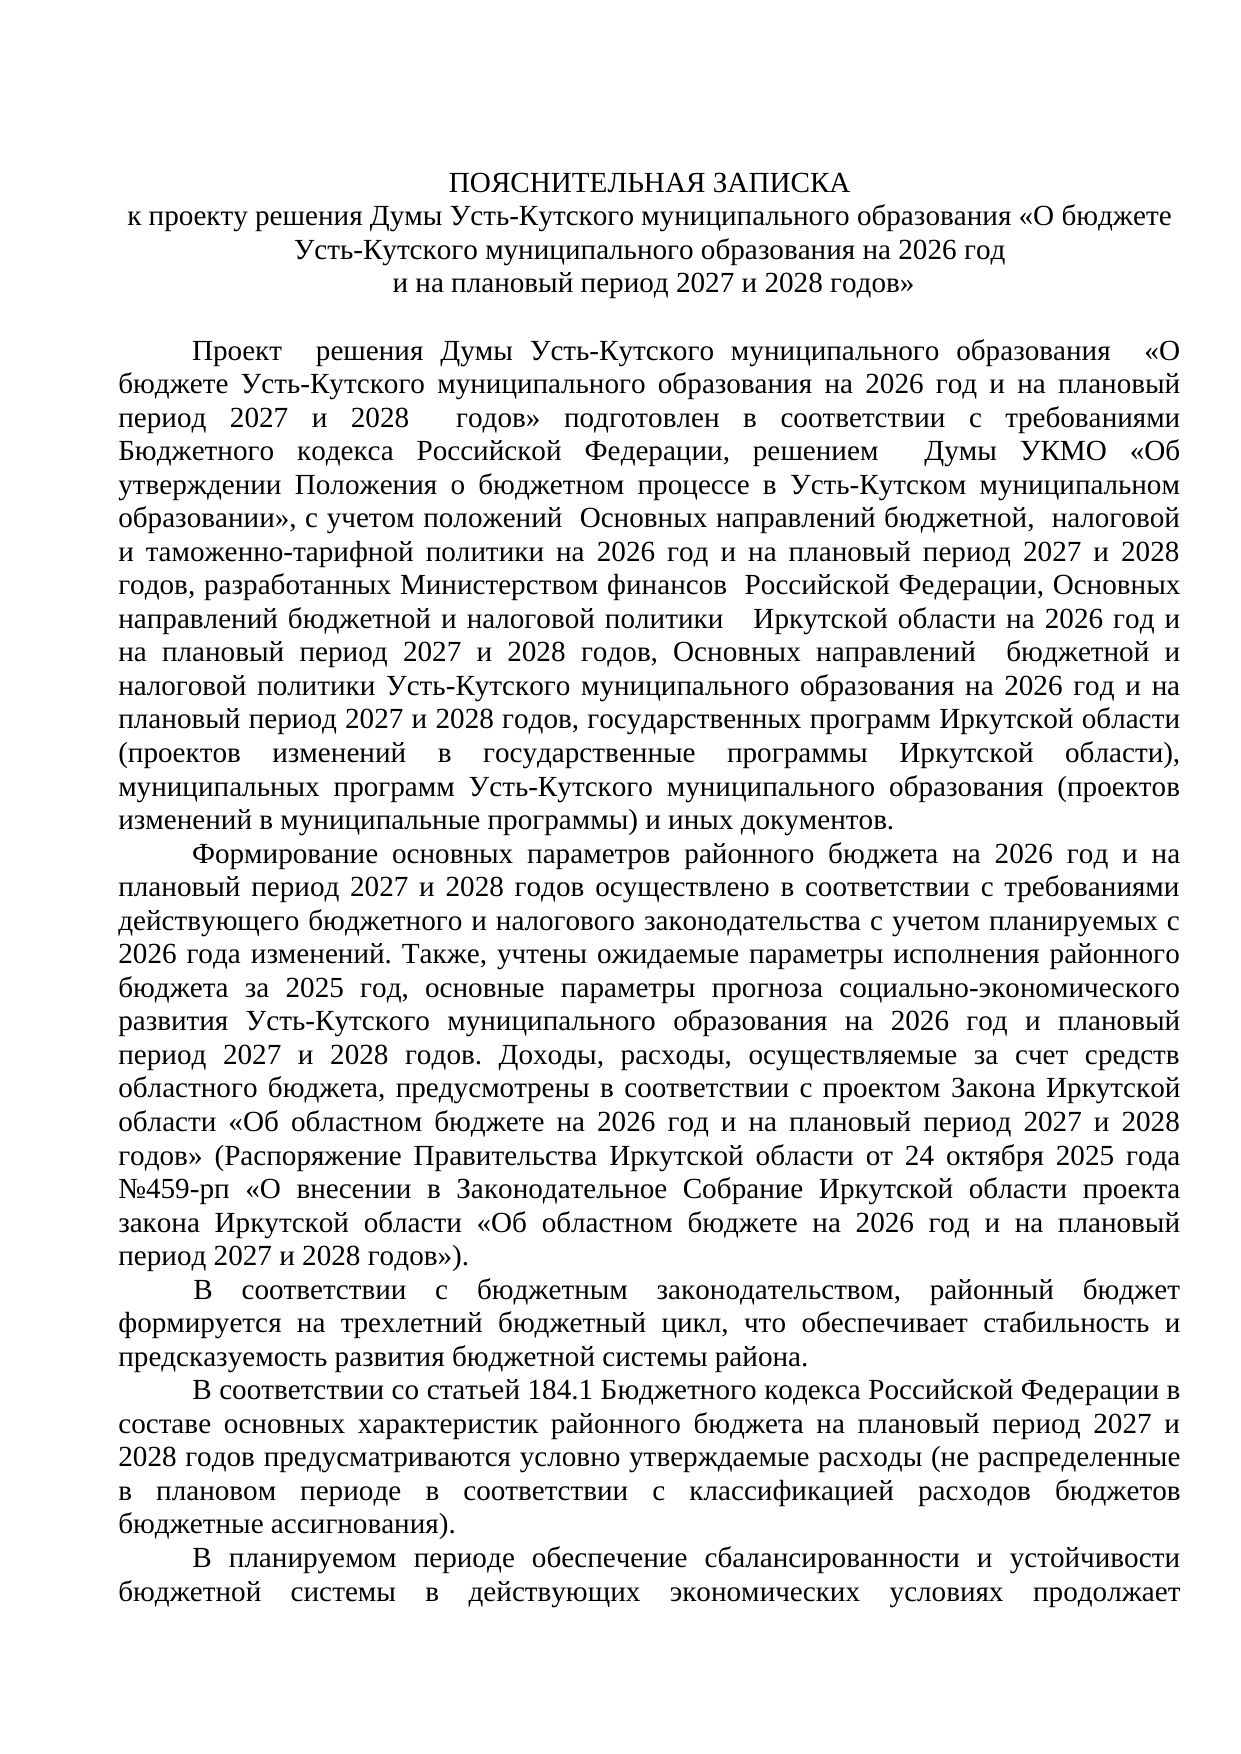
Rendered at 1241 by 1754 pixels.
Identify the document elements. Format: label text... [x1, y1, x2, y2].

text Проект решения Думы Усть-Кутского муниципального образования «О бюджете Усть-Кутского муниципального образования на 2026 год и на плановый период 2027 и 2028 годов» подготовлен в соответствии с требованиями Бюджетного кодекса Российской Федерации, решением Думы УКМО «Об утверждении Положения о бюджетном процессе в Усть-Кутском муниципальном образовании», с учетом положений Основных направлений бюджетной, налоговой и таможенно-тарифной политики на 2026 год и на плановый период 2027 и 2028 годов, разработанных Министерством финансов Российской Федерации, Основных направлений бюджетной и налоговой политики Иркутской области на 2026 год и на плановый период 2027 и 2028 годов, Основных направлений бюджетной и налоговой политики Усть-Кутского муниципального образования на 2026 год и на плановый период 2027 и 2028 годов, государственных программ Иркутской области (проектов изменений в государственные программы Иркутской области), муниципальных программ Усть-Кутского муниципального образования (проектов изменений в муниципальные программы) и иных документов. [118, 333, 1181, 836]
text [118, 1540, 1181, 1607]
text В соответствии с бюджетным законодательством, районный бюджет формируется на трехлетний бюджетный цикл, что обеспечивает стабильность и предсказуемость развития бюджетной системы района. [118, 1272, 1181, 1372]
text В соответствии со статьей 184.1 Бюджетного кодекса Российской Федерации в составе основных характеристик районного бюджета на плановый период 2027 и 2028 годов предусматриваются условно утверждаемые расходы (не распределенные в плановом периоде в соответствии с классификацией расходов бюджетов бюджетные ассигнования). [118, 1372, 1181, 1540]
text и на плановый период 2027 и 2028 годов» [118, 266, 1181, 299]
text Формирование основных параметров районного бюджета на 2026 год и на плановый период 2027 и 2028 годов осуществлено в соответствии с требованиями действующего бюджетного и налогового законодательства с учетом планируемых с 2026 года изменений. Также, учтены ожидаемые параметры исполнения районного бюджета за 2025 год, основные параметры прогноза социально-экономического развития Усть-Кутского муниципального образования на 2026 год и плановый период 2027 и 2028 годов. Доходы, расходы, осуществляемые за счет средств областного бюджета, предусмотрены в соответствии с проектом Закона Иркутской области «Об областном бюджете на 2026 год и на плановый период 2027 и 2028 годов» (Распоряжение Правительства Иркутской области от 24 октября 2025 года №459-рп «О внесении в Законодательное Собрание Иркутской области проекта закона Иркутской области «Об областном бюджете на 2026 год и на плановый период 2027 и 2028 годов»). [118, 836, 1181, 1272]
text к проекту решения Думы Усть-Кутского муниципального образования «О бюджете Усть-Кутского муниципального образования на 2026 год [118, 198, 1181, 266]
text ПОЯСНИТЕЛЬНАЯ ЗАПИСКА [118, 165, 1181, 198]
